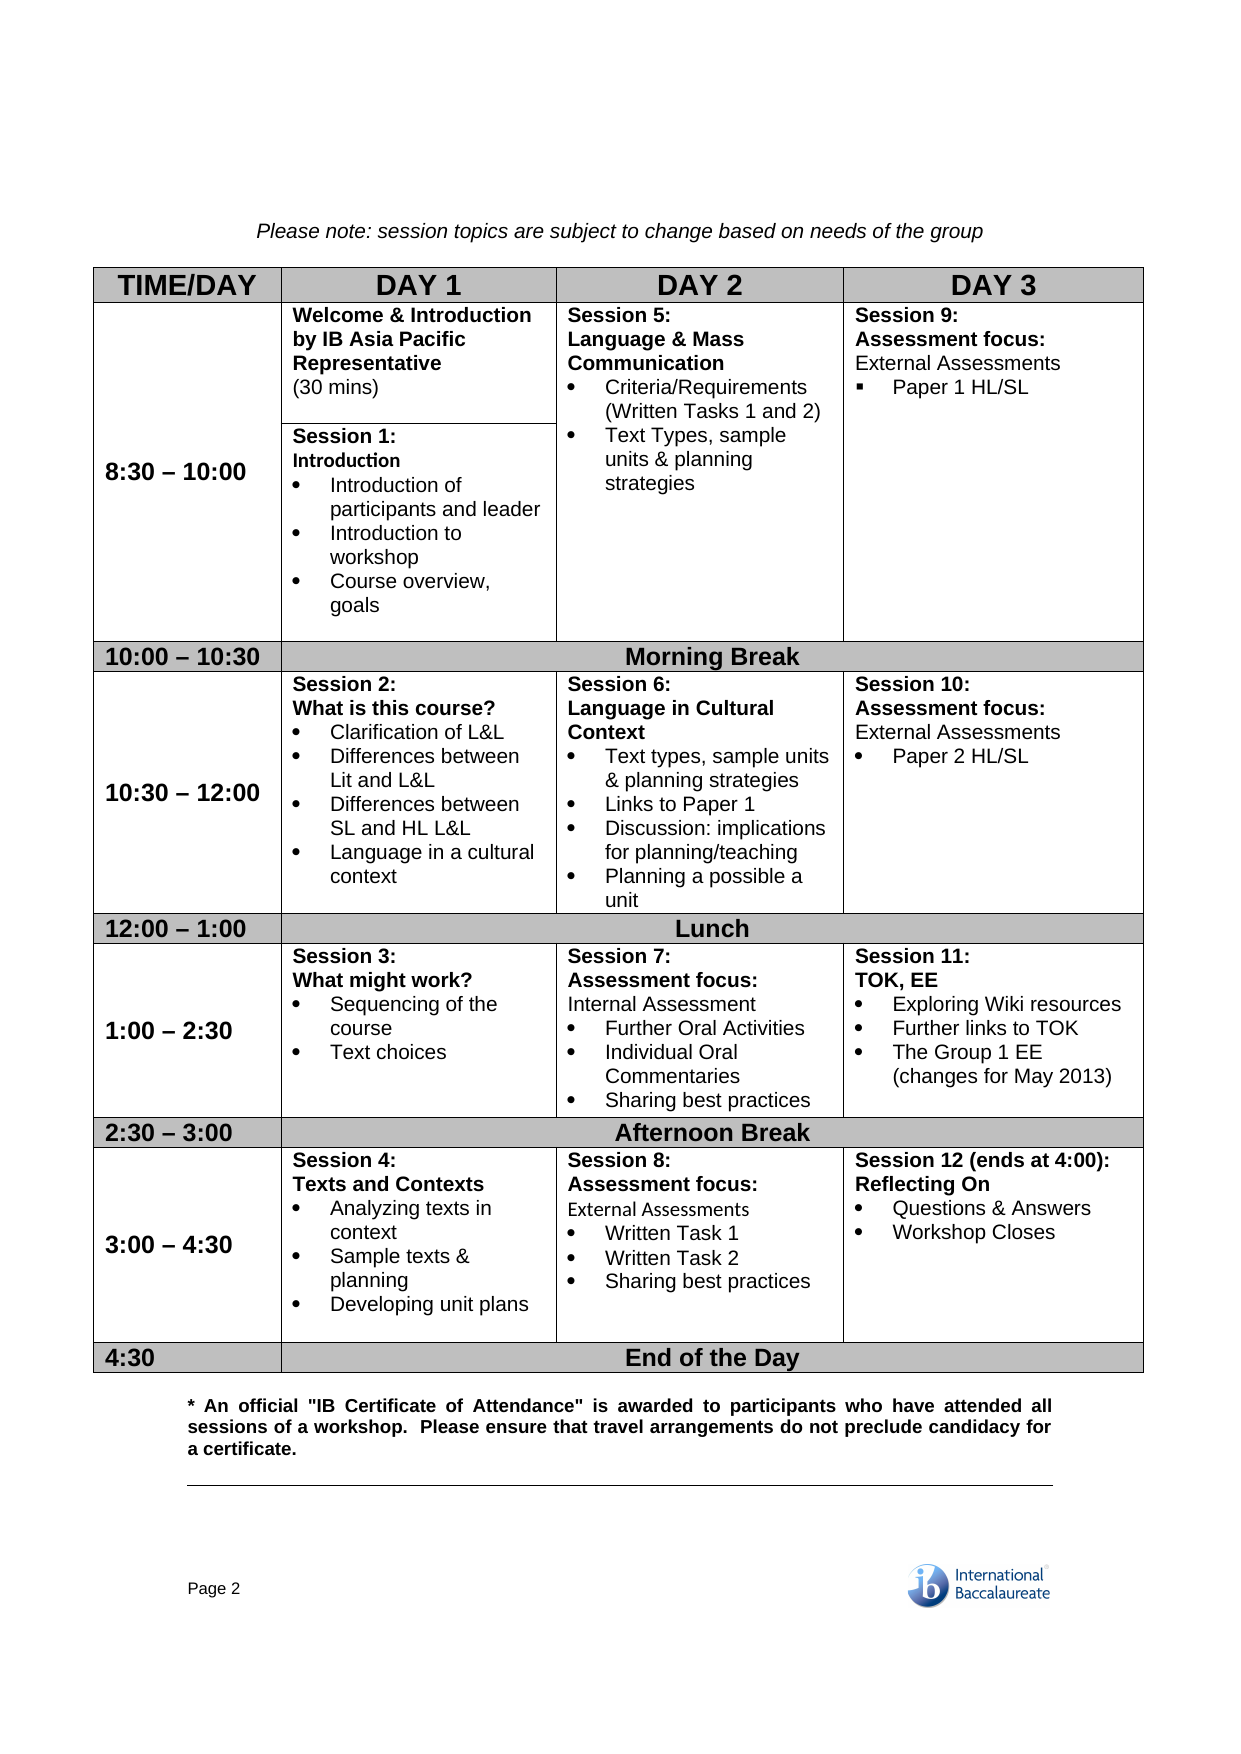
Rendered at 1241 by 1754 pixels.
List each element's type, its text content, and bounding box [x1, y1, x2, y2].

table_cell Session 10: Assessment focus: External Assessments Paper 2 HL/SL [844, 672, 1143, 913]
table_cell 2:30 – 3:00 [94, 1118, 281, 1147]
table_cell Session 4: Texts and Contexts Analyzing texts in context Sample texts & planning Developing unit plans [282, 1148, 556, 1342]
table_cell 1:00 – 2:30 [94, 944, 281, 1117]
table_header TIME/DAY [94, 268, 281, 302]
table_cell 4:30 [94, 1343, 281, 1372]
table_cell Session 3: What might work? Sequencing of the course Text choices [282, 944, 556, 1117]
table_cell 8:30 – 10:00 [94, 303, 281, 641]
text Please note: session topics are subject to change based on needs of the group [187, 219, 1053, 243]
table_cell End of the Day [282, 1343, 1143, 1372]
table_header DAY 2 [557, 268, 843, 302]
table_cell Session 2: What is this course? Clarification of L&L Differences between Lit and L&L Differences between SL and HL L&L Language in a cultural context [282, 672, 556, 913]
table_cell 3:00 – 4:30 [94, 1148, 281, 1342]
table_cell Welcome & Introduction by IB Asia Pacific Representative (30 mins) [282, 303, 556, 422]
table_cell Session 6: Language in Cultural Context Text types, sample units & planning strategies Links to Paper 1 Discussion: implications for planning/teaching Planning a possible a unit [557, 672, 843, 913]
table_cell Session 9: Assessment focus: External Assessments Paper 1 HL/SL [844, 303, 1143, 641]
table_cell Session 7: Assessment focus: Internal Assessment Further Oral Activities Individual Oral Commentaries Sharing best practices [557, 944, 843, 1117]
table_cell Session 8: Assessment focus: External Assessments Written Task 1 Written Task 2 Sharing best practices [557, 1148, 843, 1342]
table_header DAY 3 [844, 268, 1143, 302]
table_cell 10:30 – 12:00 [94, 672, 281, 913]
text * An official "IB Certificate of Attendance" is awarded to participants who have attended all sessions of a workshop. Please ensure that travel arrangements do not preclude candidacy for a certificate. [187, 1394, 1053, 1459]
table_cell Morning Break [282, 642, 1143, 671]
table_cell 10:00 – 10:30 [94, 642, 281, 671]
picture [907, 1564, 1050, 1608]
table_cell Lunch [282, 914, 1143, 943]
table_cell Session 1: Introduction Introduction of participants and leader Introduction to workshop Course overview, goals [282, 424, 556, 641]
table_cell 12:00 – 1:00 [94, 914, 281, 943]
table_cell Afternoon Break [282, 1118, 1143, 1147]
table_cell Session 12 (ends at 4:00): Reflecting On Questions & Answers Workshop Closes [844, 1148, 1143, 1342]
table_cell Session 11: TOK, EE Exploring Wiki resources Further links to TOK The Group 1 EE (changes for May 2013) [844, 944, 1143, 1117]
table_header DAY 1 [282, 268, 556, 302]
table_cell Session 5: Language & Mass Communication Criteria/Requirements (Written Tasks 1 and 2) Text Types, sample units & planning strategies [557, 303, 843, 641]
